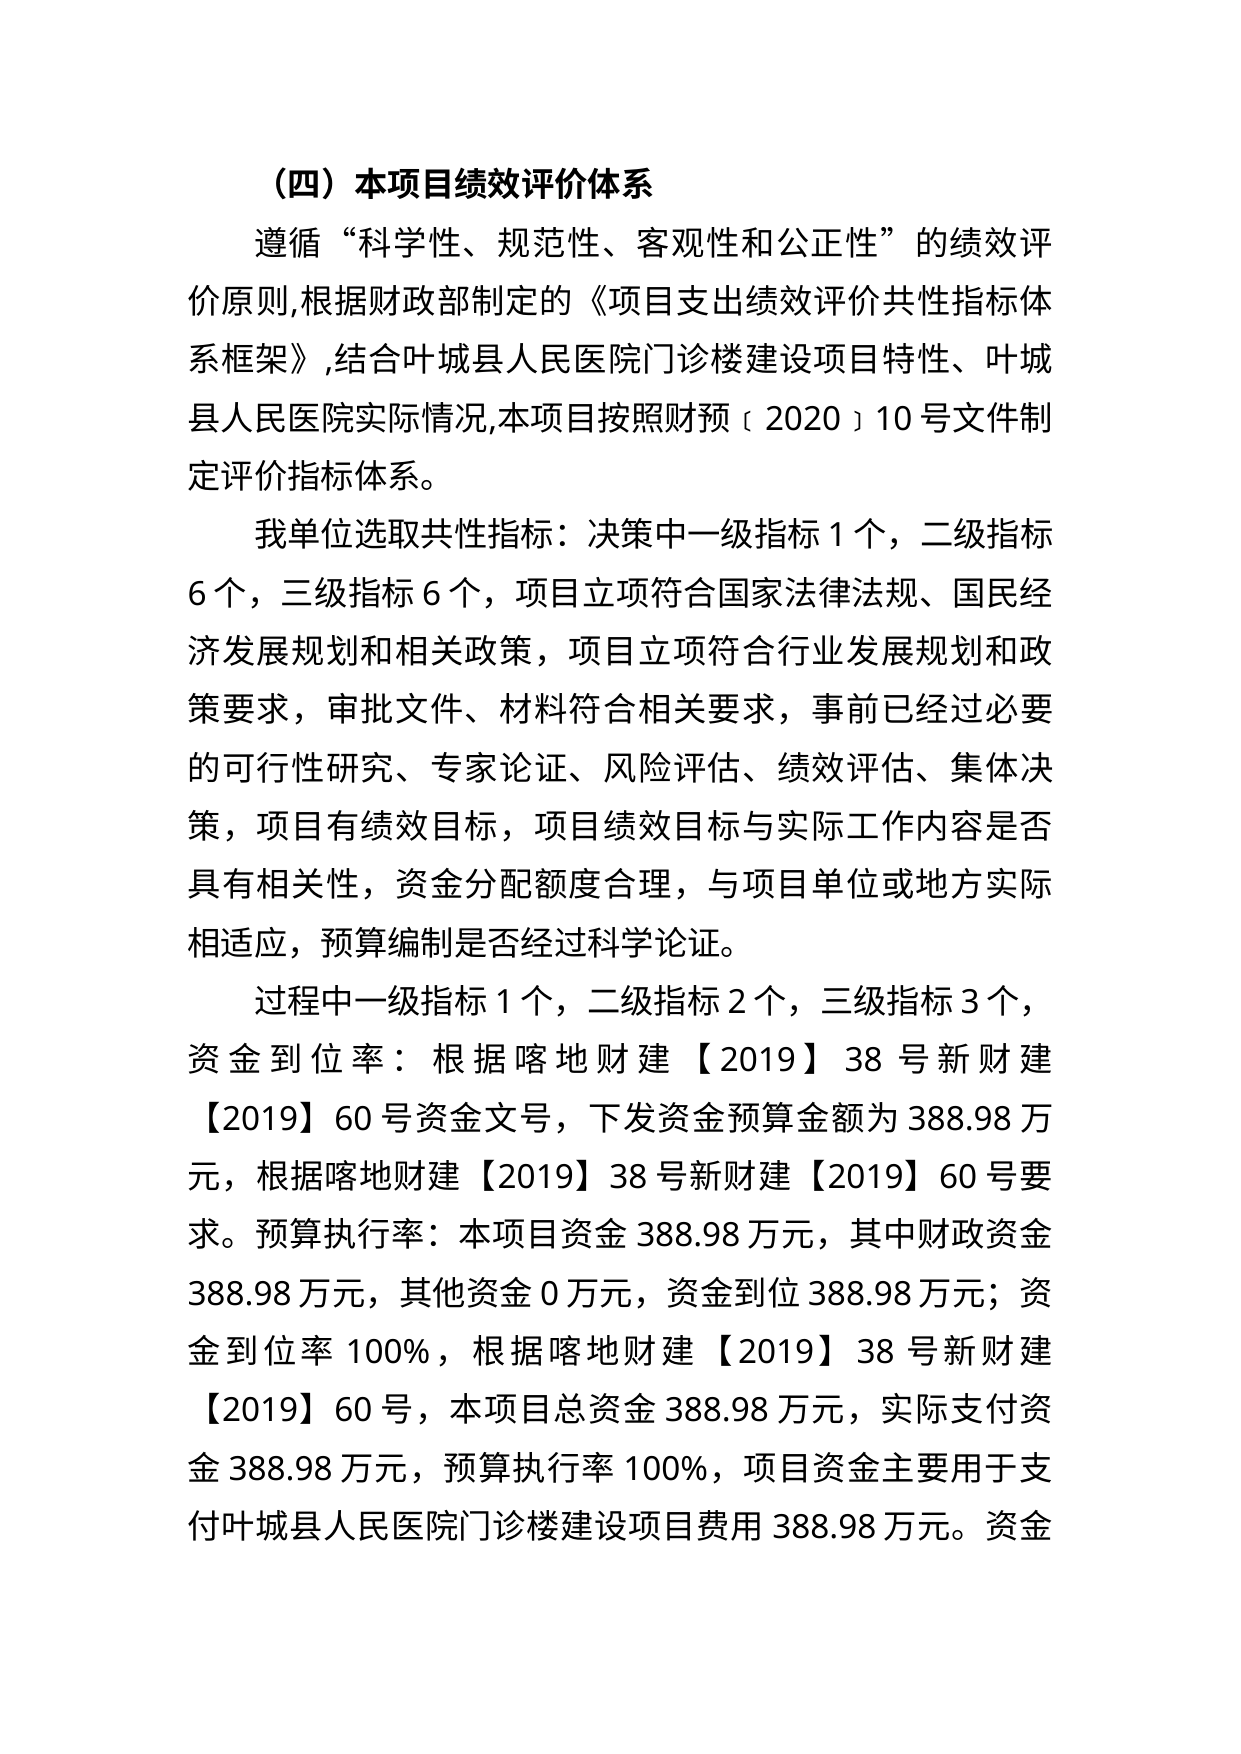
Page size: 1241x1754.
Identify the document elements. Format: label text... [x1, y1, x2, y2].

list 我单位选取共性指标：决策中一级指标1个，二级指标6个，三级指标6个，项目立项符合国家法律法规、国民经济发展规划和相关政策，项目立项符合行业发展规划和政策要求，审批文件、材料符合相关要求，事前已经过必要的可行性研究、专家论证、风险评估、绩效评估、集体决策，项目有绩效目标，项目绩效目标与实际工作内容是否具有相关性，资金分配额度合理，与项目单位或地方实际相适应，预算编制是否经过科学论证。 [187, 500, 1053, 967]
text （四）本项目绩效评价体系 [187, 150, 1053, 208]
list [187, 967, 1053, 1550]
list 遵循“科学性、规范性、客观性和公正性”的绩效评价原则,根据财政部制定的《项目支出绩效评价共性指标体系框架》,结合叶城县人民医院门诊楼建设项目特性、叶城县人民医院实际情况,本项目按照财预﹝2020﹞10号文件制定评价指标体系。 [187, 208, 1053, 500]
